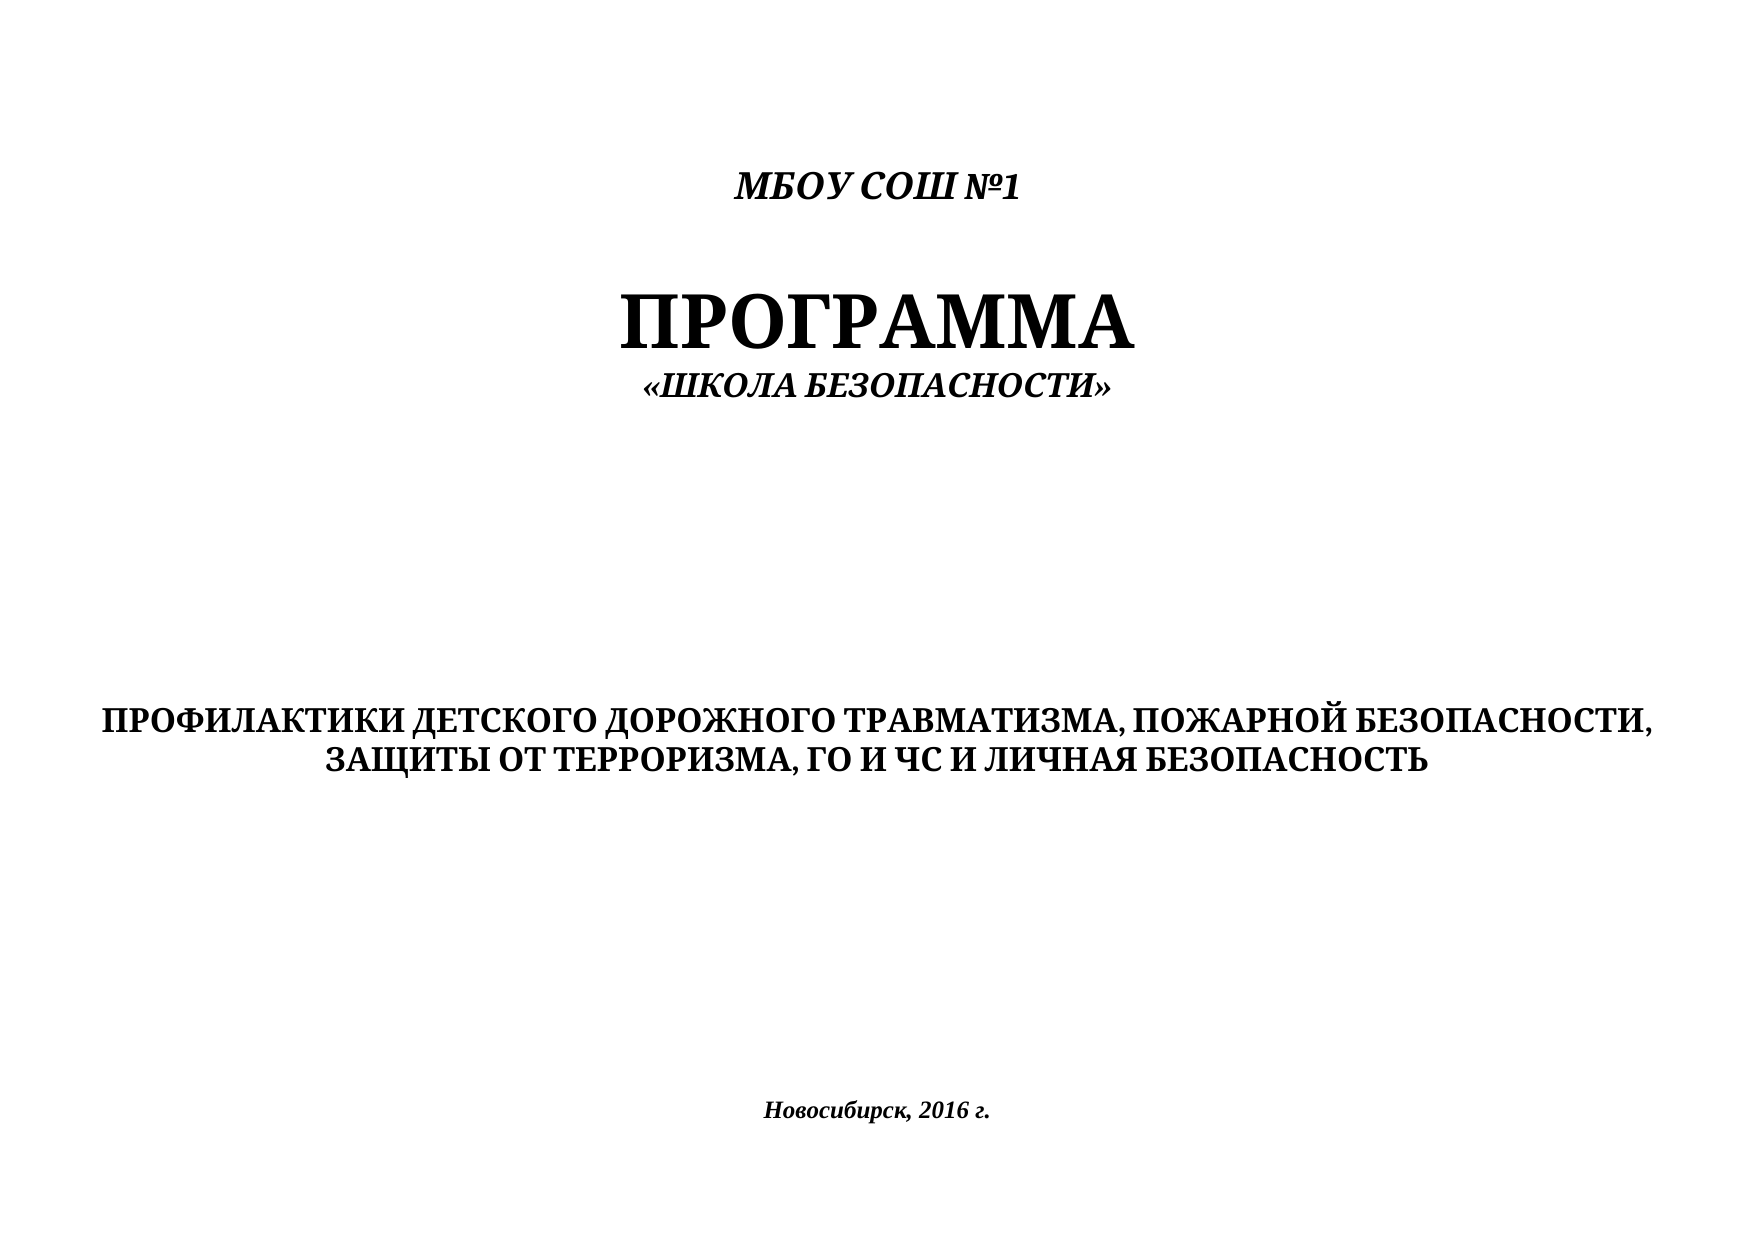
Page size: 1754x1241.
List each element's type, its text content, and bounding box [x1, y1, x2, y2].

text ПРОГРАММА [75, 281, 1679, 367]
text «ШКОЛА БЕЗОПАСНОСТИ» [75, 367, 1679, 406]
text Новосибирск, 2016 г. [75, 1096, 1679, 1124]
text МБОУ СОШ №1 [75, 166, 1679, 209]
text ПРОФИЛАКТИКИ ДЕТСКОГО ДОРОЖНОГО ТРАВМАТИЗМА, ПОЖАРНОЙ БЕЗОПАСНОСТИ, ЗАЩИТЫ ОТ ТЕРРОРИЗМА, ГО И ЧС И ЛИЧНАЯ БЕЗОПАСНОСТЬ [75, 703, 1679, 779]
